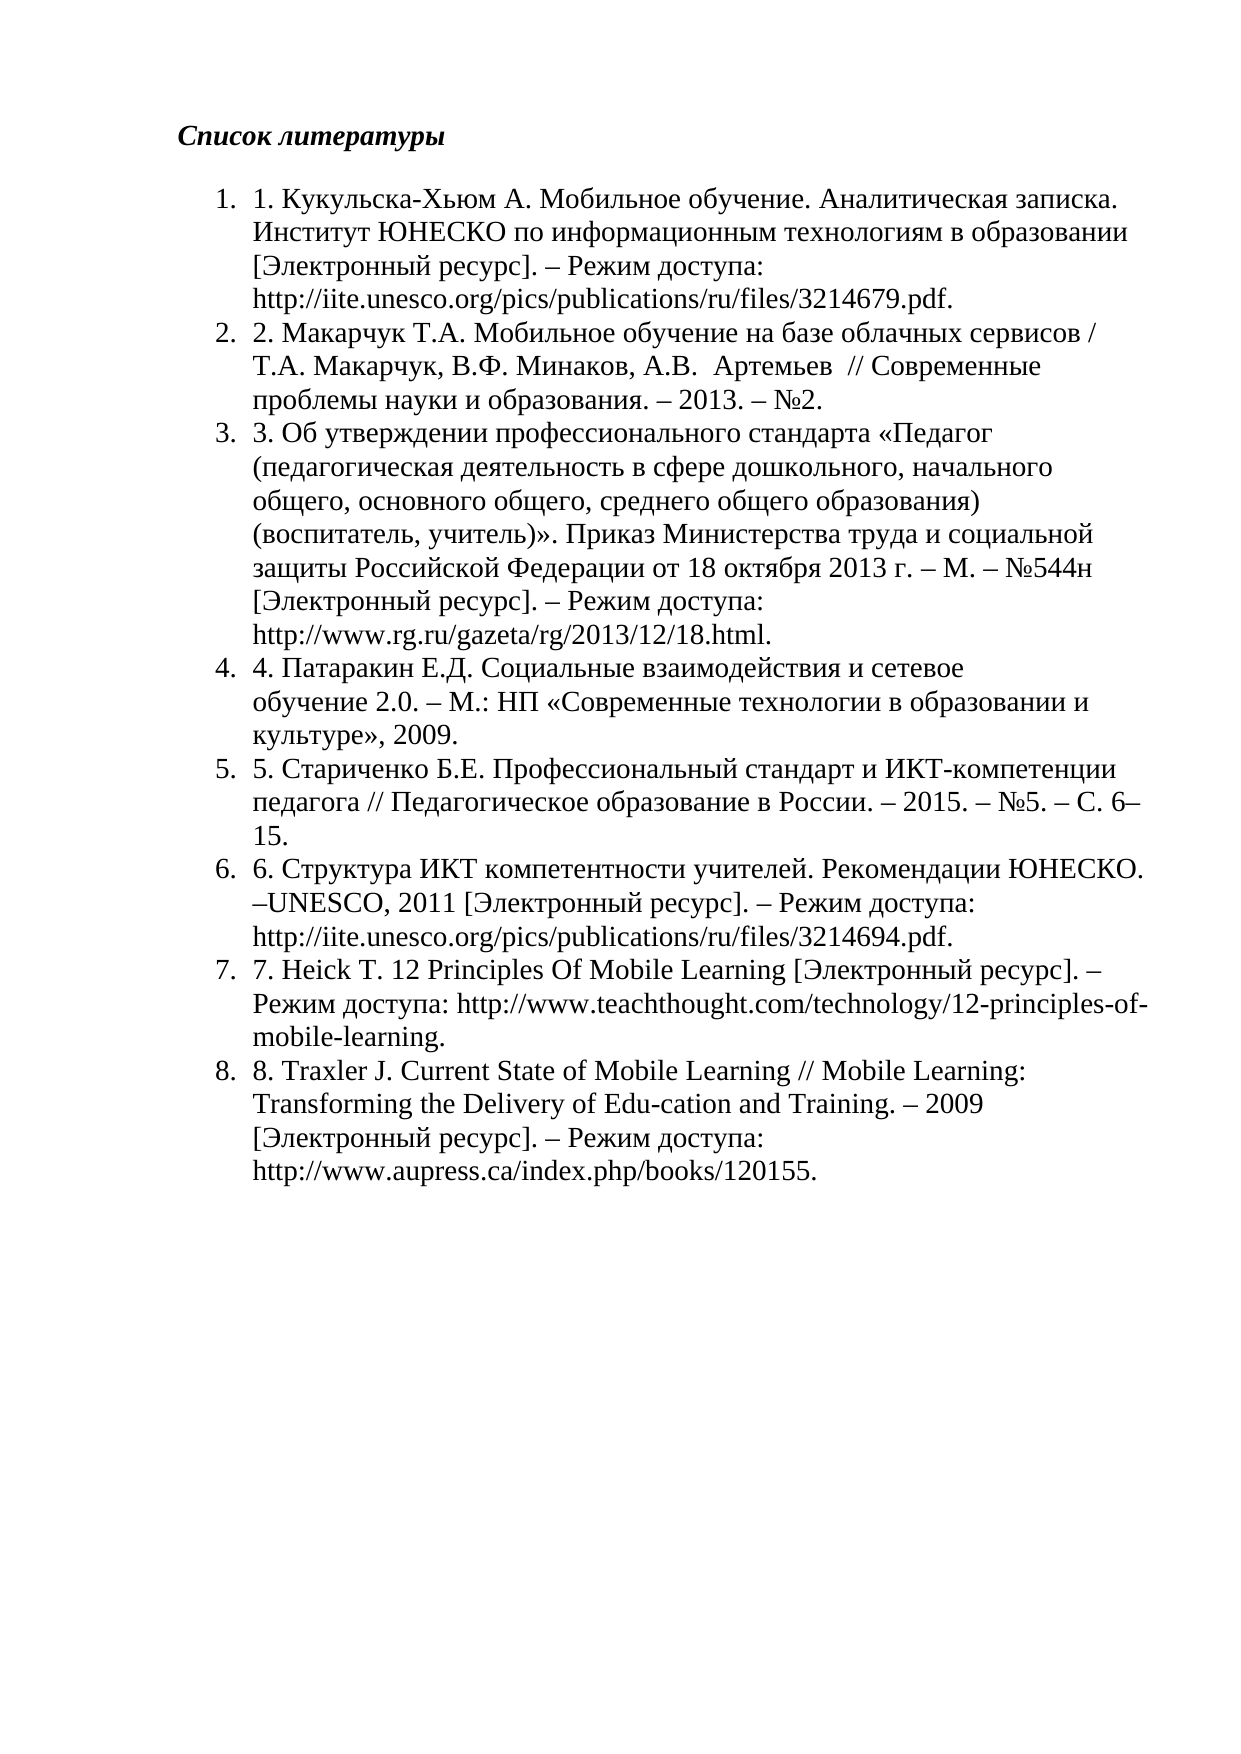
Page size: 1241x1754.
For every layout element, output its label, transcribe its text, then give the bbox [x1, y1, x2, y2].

list 4. Патаракин Е.Д. Социальные взаимодействия и сетевое обучение 2.0. – М.: НП «Современные технологии в образовании и культуре», 2009. [215, 650, 1152, 751]
list 2. Макарчук Т.А. Мобильное обучение на базе облачных сервисов / Т.А. Макарчук, В.Ф. Минаков, А.В. Артемьев // Современные проблемы науки и образования. – 2013. – №2. [215, 315, 1152, 416]
list 7. Heick T. 12 Principles Of Mobile Learning [Электронный ресурс]. – Режим доступа: http://www.teachthought.com/technology/12-principles-of-mobile-learning. [215, 952, 1152, 1053]
list 3. Об утверждении профессионального стандарта «Педагог (педагогическая деятельность в сфере дошкольного, начального общего, основного общего, среднего общего образования) (воспитатель, учитель)». Приказ Министерства труда и социальной защиты Российской Федерации от 18 октября 2013 г. – М. – №544н [Электронный ресурс]. – Режим доступа: http://www.rg.ru/gazeta/rg/2013/12/18.html. [215, 416, 1152, 650]
text Список литературы [177, 118, 1152, 152]
list 5. Стариченко Б.Е. Профессиональный стандарт и ИКТ-компетенции педагога // Педагогическое образование в России. – 2015. – №5. – С. 6–15. [215, 751, 1152, 852]
list 1. Кукульска-Хьюм А. Мобильное обучение. Аналитическая записка. Институт ЮНЕСКО по информационным технологиям в образовании [Электронный ресурс]. – Режим доступа: http://iite.unesco.org/pics/publications/ru/files/3214679.pdf. [215, 181, 1152, 315]
list 6. Структура ИКТ компетентности учителей. Рекомендации ЮНЕСКО. –UNESCO, 2011 [Электронный ресурс]. – Режим доступа: http://iite.unesco.org/pics/publications/ru/files/3214694.pdf. [215, 852, 1152, 952]
list 8. Traxler J. Current State of Mobile Learning // Mobile Learning: Transforming the Delivery of Edu-cation and Training. – 2009 [Электронный ресурс]. – Режим доступа: http://www.aupress.ca/index.php/books/120155. [215, 1053, 1152, 1187]
